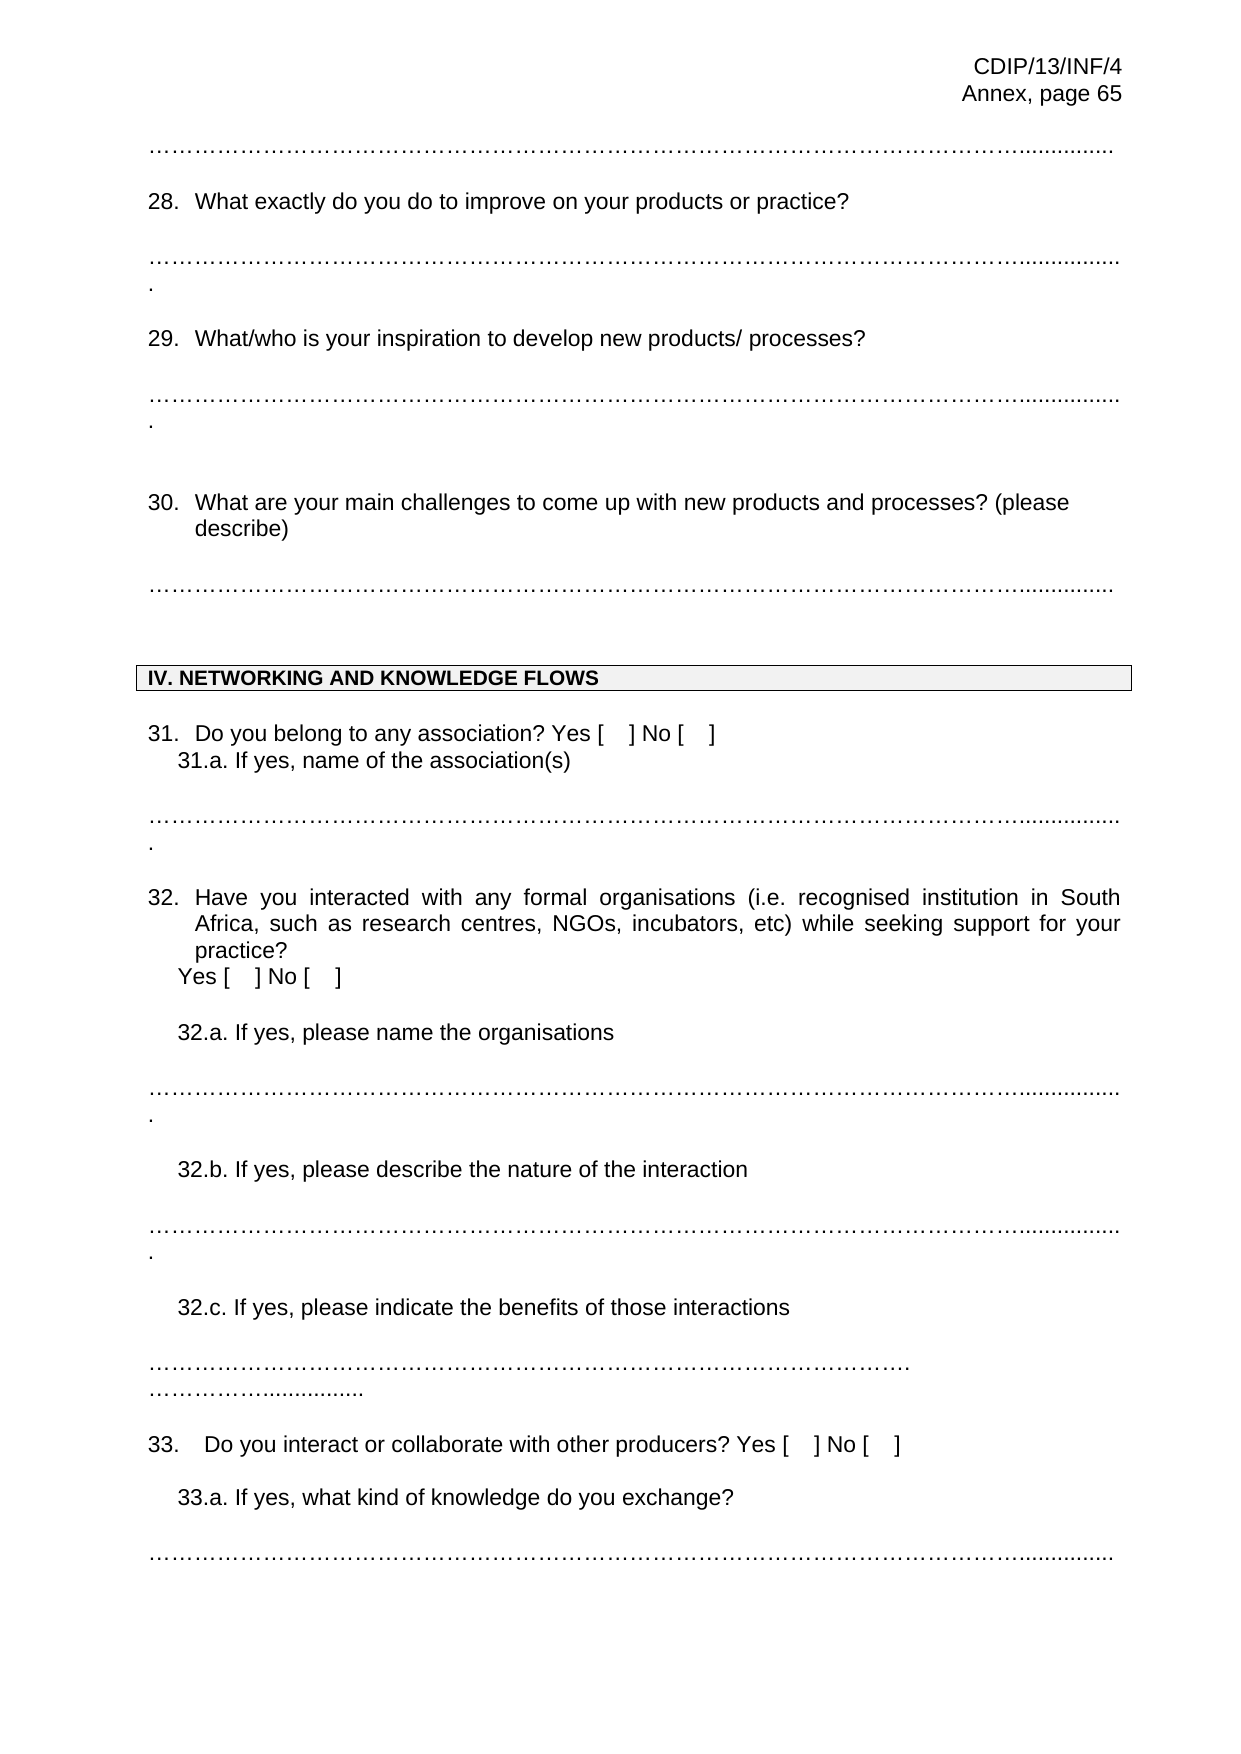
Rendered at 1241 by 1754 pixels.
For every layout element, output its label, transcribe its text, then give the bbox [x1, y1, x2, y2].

text ……………………………………………………………………………………………………................. [148, 381, 1122, 433]
text ……………………………………………………………………………………………………............... [148, 571, 1122, 597]
list 31.a. If yes, name of the association(s) [177, 747, 1122, 773]
list 33.a. If yes, what kind of knowledge do you exchange? [177, 1483, 1122, 1510]
list Yes [ ] No [ ] [177, 963, 1122, 989]
list What are your main challenges to come up with new products and processes? (please describe) [148, 489, 1122, 542]
text ……………………………………………………………………………………………………................. [148, 1212, 1122, 1264]
list What/who is your inspiration to develop new products/ processes? [148, 325, 1122, 351]
list Have you interacted with any formal organisations (i.e. recognised institution in South Africa, such as research centres, NGOs, incubators, etc) while seeking support for your practice? [148, 884, 1122, 963]
text ……………………………………………………………………………………………………................. [148, 243, 1122, 296]
list Do you interact or collaborate with other producers? Yes [ ] No [ ] [148, 1431, 1122, 1457]
list What exactly do you do to improve on your products or practice? [148, 188, 1122, 214]
text ……………………………………………………………………………………………………................. [148, 802, 1122, 855]
text 32.b. If yes, please describe the nature of the interaction [177, 1156, 1122, 1182]
text ……………………………………………………………………………………………………................. [148, 1074, 1122, 1127]
text ……………………………………………………………………………………………………............... [148, 132, 1122, 158]
table_header IV. NETWORKING AND KNOWLEDGE FLOWS [137, 666, 1131, 690]
text 32.a. If yes, please name the organisations [177, 1019, 1122, 1045]
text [148, 1539, 1122, 1565]
text ……………………………………………………………………………………….……………................ [148, 1349, 1122, 1402]
text 32.c. If yes, please indicate the benefits of those interactions [177, 1293, 1122, 1320]
list Do you belong to any association? Yes [ ] No [ ] [148, 720, 1122, 747]
